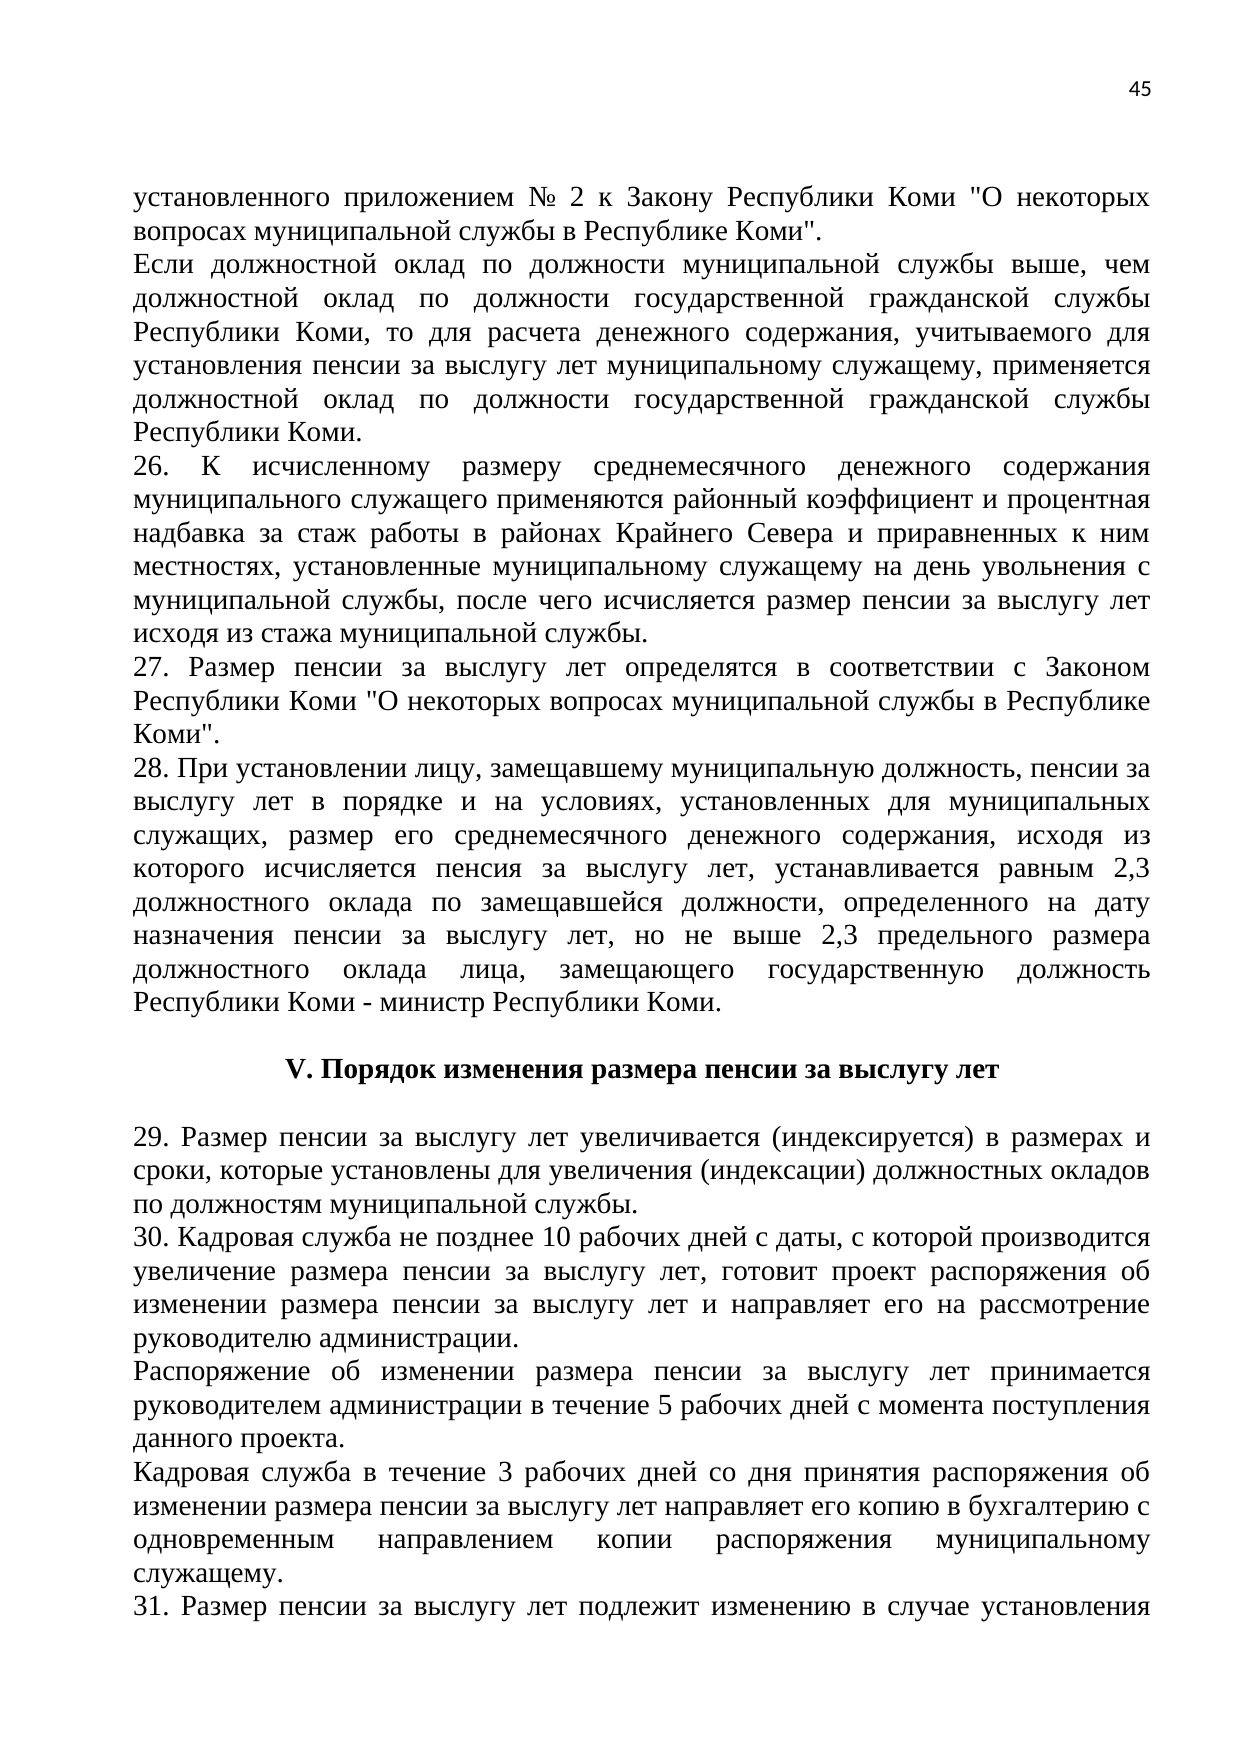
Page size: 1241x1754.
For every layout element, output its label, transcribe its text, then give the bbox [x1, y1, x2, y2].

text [133, 179, 1152, 247]
text Если должностной оклад по должности муниципальной службы выше, чем должностной оклад по должности государственной гражданской службы Республики Коми, то для расчета денежного содержания, учитываемого для установления пенсии за выслугу лет муниципальному служащему, применяется должностной оклад по должности государственной гражданской службы Республики Коми. [133, 247, 1152, 448]
text Кадровая служба в течение 3 рабочих дней со дня принятия распоряжения об изменении размера пенсии за выслугу лет направляет его копию в бухгалтерию с одновременным направлением копии распоряжения муниципальному служащему. [133, 1454, 1152, 1588]
text 27. Размер пенсии за выслугу лет определятся в соответствии с Законом Республики Коми "О некоторых вопросах муниципальной службы в Республике Коми". [133, 649, 1152, 750]
text 30. Кадровая служба не позднее 10 рабочих дней с даты, с которой производится увеличение размера пенсии за выслугу лет, готовит проект распоряжения об изменении размера пенсии за выслугу лет и направляет его на рассмотрение руководителю администрации. [133, 1219, 1152, 1353]
text V. Порядок изменения размера пенсии за выслугу лет [133, 1052, 1152, 1085]
text 26. К исчисленному размеру среднемесячного денежного содержания муниципального служащего применяются районный коэффициент и процентная надбавка за стаж работы в районах Крайнего Севера и приравненных к ним местностях, установленные муниципальному служащему на день увольнения с муниципальной службы, после чего исчисляется размер пенсии за выслугу лет исходя из стажа муниципальной службы. [133, 448, 1152, 649]
text 29. Размер пенсии за выслугу лет увеличивается (индексируется) в размерах и сроки, которые установлены для увеличения (индексации) должностных окладов по должностям муниципальной службы. [133, 1119, 1152, 1219]
text 28. При установлении лицу, замещавшему муниципальную должность, пенсии за выслугу лет в порядке и на условиях, установленных для муниципальных служащих, размер его среднемесячного денежного содержания, исходя из которого исчисляется пенсия за выслугу лет, устанавливается равным 2,3 должностного оклада по замещавшейся должности, определенного на дату назначения пенсии за выслугу лет, но не выше 2,3 предельного размера должностного оклада лица, замещающего государственную должность Республики Коми - министр Республики Коми. [133, 750, 1152, 1018]
text Распоряжение об изменении размера пенсии за выслугу лет принимается руководителем администрации в течение 5 рабочих дней с момента поступления данного проекта. [133, 1353, 1152, 1454]
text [133, 1588, 1152, 1622]
